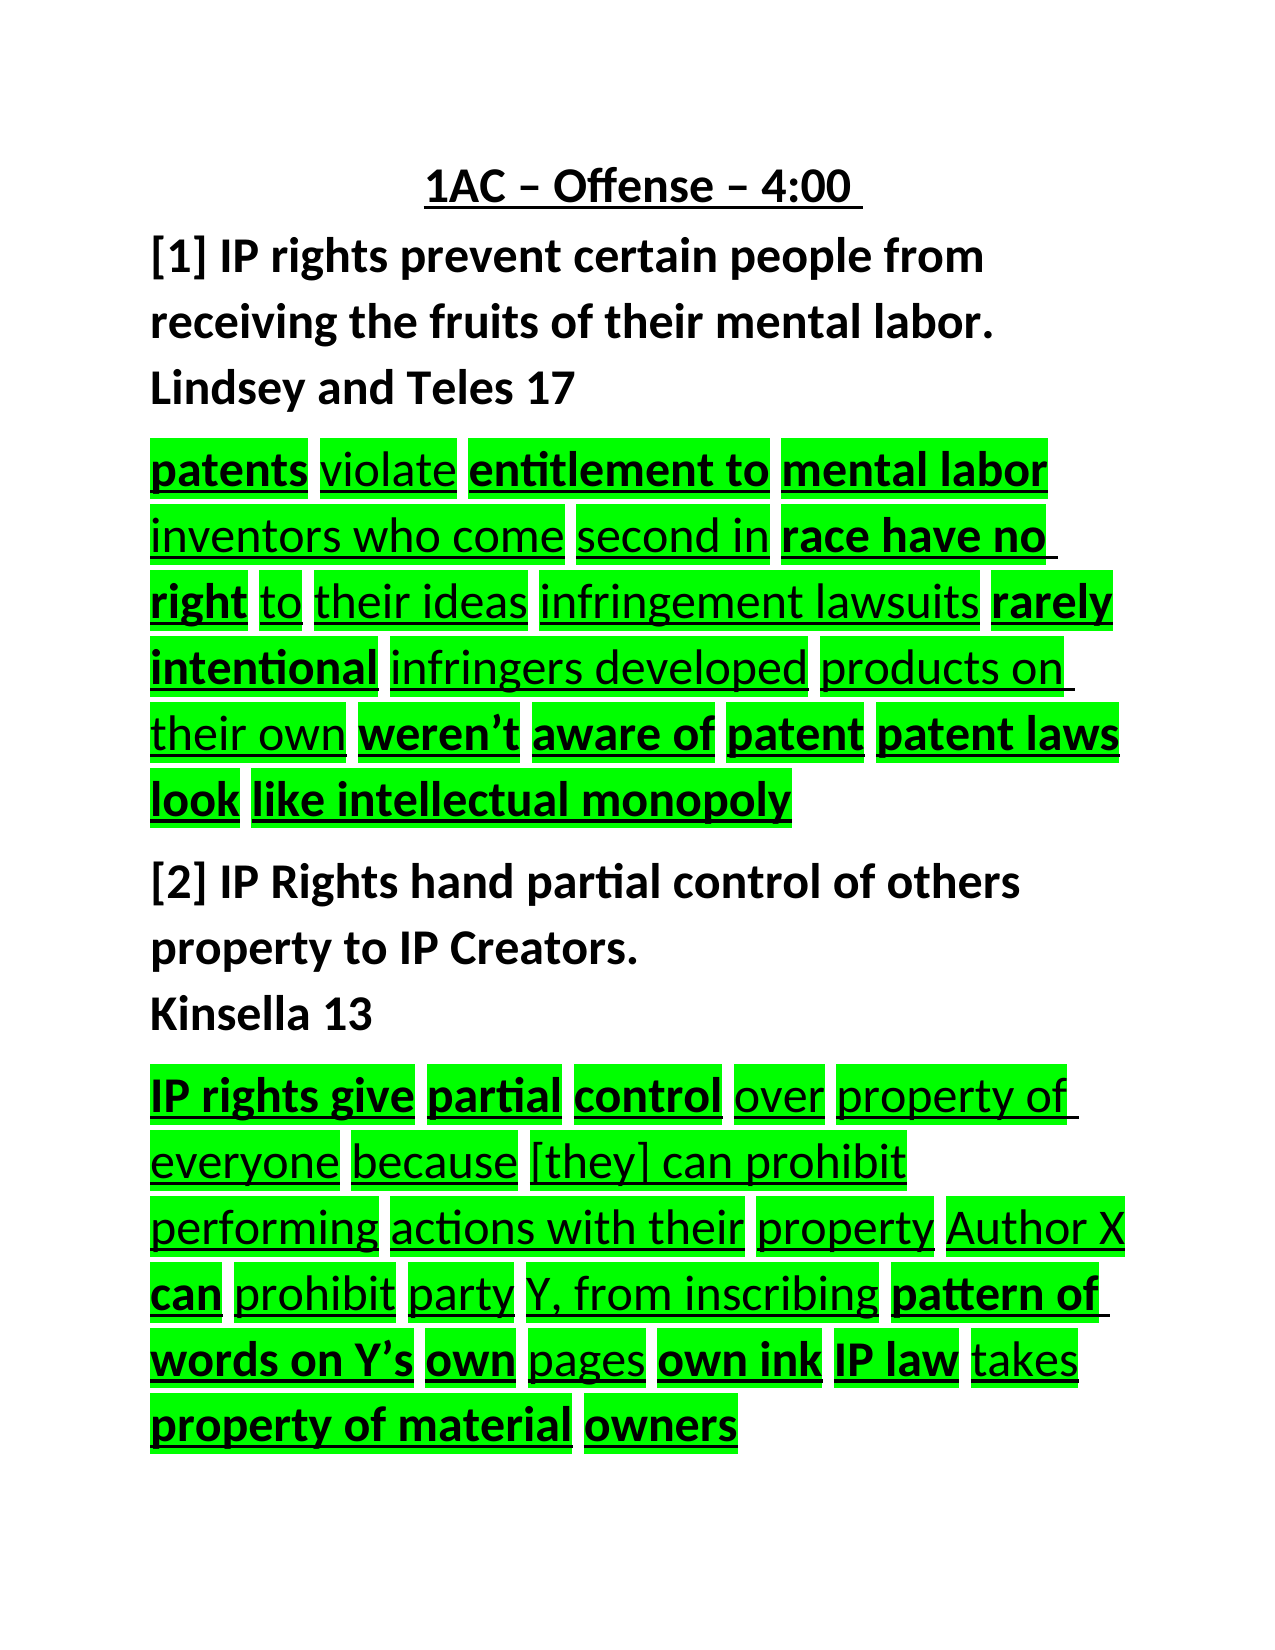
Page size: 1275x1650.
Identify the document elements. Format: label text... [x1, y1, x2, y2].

subtitle [2] IP Rights hand partial control of others property to IP Creators. [150, 850, 1125, 977]
subtitle [1] IP rights prevent certain people from receiving the fruits of their mental labor. [150, 224, 1125, 351]
text IP rights give partial control over property of everyone because [they] can prohibit performing actions with their property Author X can prohibit party Y, from inscribing pattern of words on Y’s own pages own ink IP law takes property of material owners [150, 1064, 1125, 1454]
subtitle 1AC – Offense – 4:00 [150, 154, 1125, 215]
text Lindsey and Teles 17 [150, 356, 1125, 417]
text Kinsella 13 [150, 982, 1125, 1043]
text patents violate entitlement to mental labor inventors who come second in race have no right to their ideas infringement lawsuits rarely intentional infringers developed products on their own weren’t aware of patent patent laws look like intellectual monopoly [150, 438, 1125, 828]
